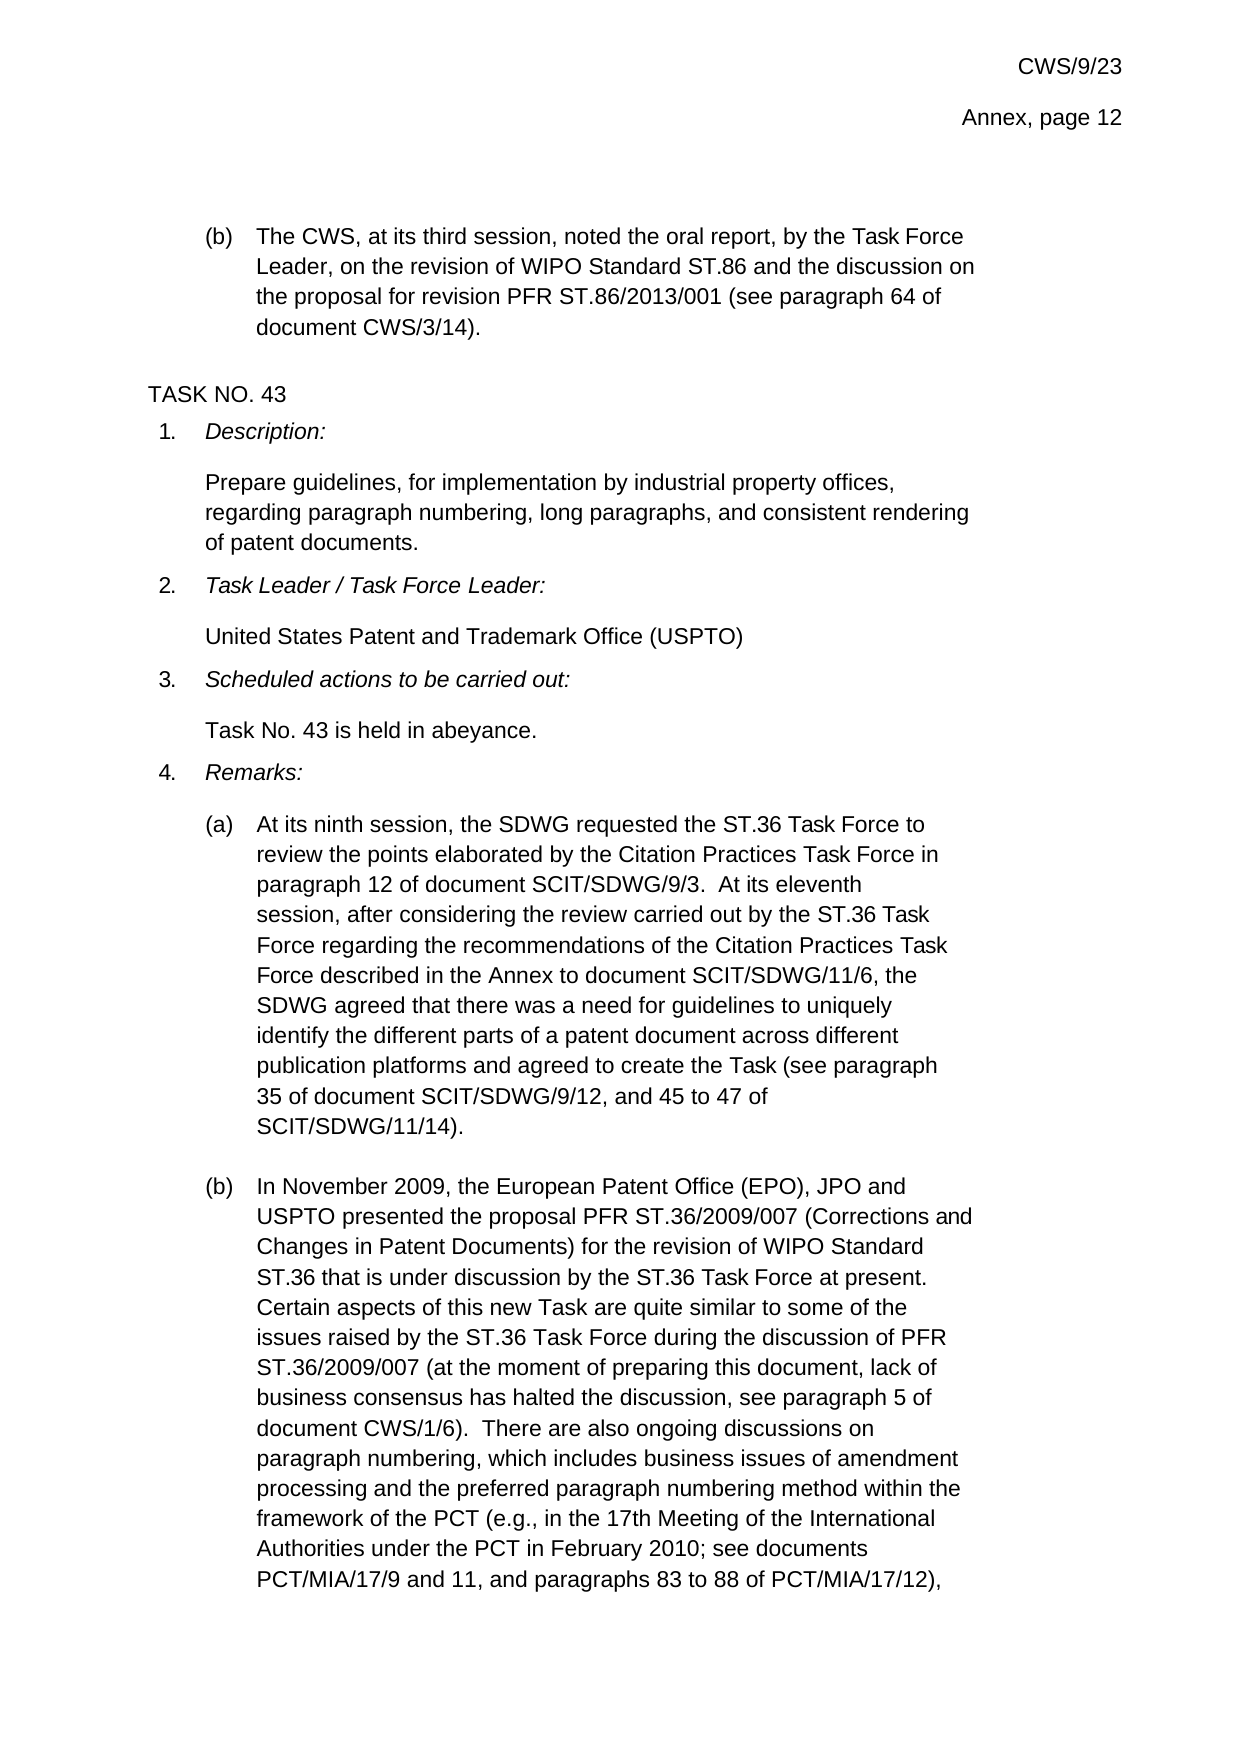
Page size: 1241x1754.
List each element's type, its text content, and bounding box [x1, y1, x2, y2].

text United States Patent and Trademark Office (USPTO) [205, 623, 979, 649]
text Prepare guidelines, for implementation by industrial property offices, regarding paragraph numbering, long paragraphs, and consistent rendering of patent documents. [205, 469, 979, 556]
subtitle TASK NO. 43 [148, 381, 1122, 408]
text Task No. 43 is held in abeyance. [205, 717, 979, 743]
list Remarks: [158, 759, 1122, 786]
list Scheduled actions to be carried out: [158, 666, 1122, 692]
list Description: [158, 418, 1122, 444]
list Task Leader / Task Force Leader: [158, 572, 1122, 598]
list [205, 1173, 973, 1592]
list At its ninth session, the SDWG requested the ST.36 Task Force to review the points elaborated by the Citation Practices Task Force in paragraph 12 of document SCIT/SDWG/9/3. At its eleventh session, after considering the review carried out by the ST.36 Task Force regarding the recommendations of the Citation Practices Task Force described in the Annex to document SCIT/SDWG/11/6, the SDWG agreed that there was a need for guidelines to uniquely identify the different parts of a patent document across different publication platforms and agreed to create the Task (see paragraph 35 of document SCIT/SDWG/9/12, and 45 to 47 of SCIT/SDWG/11/14). [205, 811, 950, 1139]
list The CWS, at its third session, noted the oral report, by the Task Force Leader, on the revision of WIPO Standard ST.86 and the discussion on the proposal for revision PFR ST.86/2013/001 (see paragraph 64 of document CWS/3/14). [205, 223, 977, 340]
